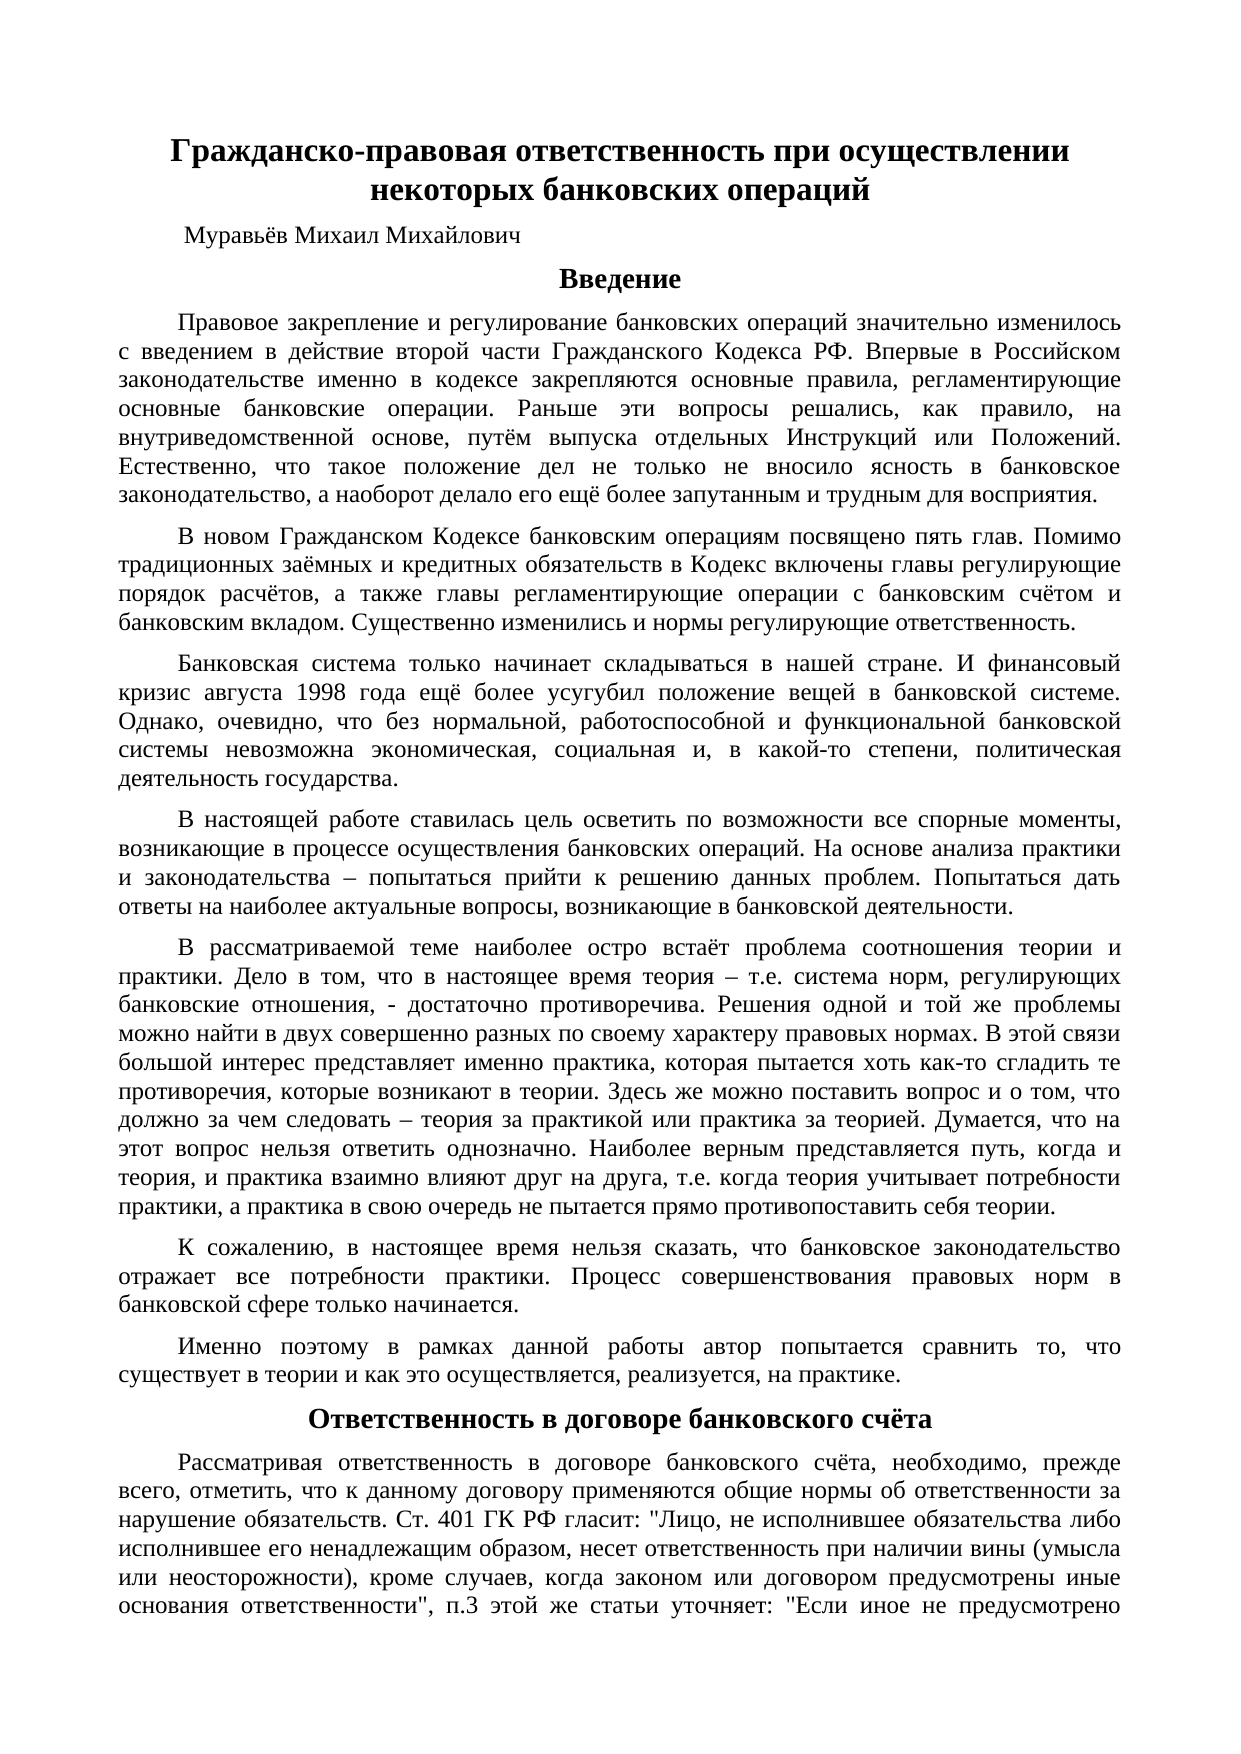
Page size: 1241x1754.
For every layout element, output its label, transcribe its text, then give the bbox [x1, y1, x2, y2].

text К сожалению, в настоящее время нельзя сказать, что банковское законодательство отражает все потребности практики. Процесс совершенствования правовых норм в банковской сфере только начинается. [118, 1232, 1122, 1318]
text Ответственность в договоре банковского счёта [118, 1401, 1122, 1434]
text Правовое закрепление и регулирование банковских операций значительно изменилось с введением в действие второй части Гражданского Кодекса РФ. Впервые в Российском законодательстве именно в кодексе закрепляются основные правила, регламентирующие основные банковские операции. Раньше эти вопросы решались, как правило, на внутриведомственной основе, путём выпуска отдельных Инструкций или Положений. Естественно, что такое положение дел не только не вносило ясность в банковское законодательство, а наоборот делало его ещё более запутанным и трудным для восприятия. [118, 307, 1122, 508]
text Банковская система только начинает складываться в нашей стране. И финансовый кризис августа 1998 года ещё более усугубил положение вещей в банковской системе. Однако, очевидно, что без нормальной, работоспособной и функциональной банковской системы невозможна экономическая, социальная и, в какой-то степени, политическая деятельность государства. [118, 648, 1122, 792]
text В рассматриваемой теме наиболее остро встаёт проблема соотношения теории и практики. Дело в том, что в настоящее время теория – т.е. система норм, регулирующих банковские отношения, - достаточно противоречива. Решения одной и той же проблемы можно найти в двух совершенно разных по своему характеру правовых нормах. В этой связи большой интерес представляет именно практика, которая пытается хоть как-то сгладить те противоречия, которые возникают в теории. Здесь же можно поставить вопрос и о том, что должно за чем следовать – теория за практикой или практика за теорией. Думается, что на этот вопрос нельзя ответить однозначно. Наиболее верным представляется путь, когда и теория, и практика взаимно влияют друг на друга, т.е. когда теория учитывает потребности практики, а практика в свою очередь не пытается прямо противопоставить себя теории. [118, 932, 1122, 1219]
text В настоящей работе ставилась цель осветить по возможности все спорные моменты, возникающие в процессе осуществления банковских операций. На основе анализа практики и законодательства – попытаться прийти к решению данных проблем. Попытаться дать ответы на наиболее актуальные вопросы, возникающие в банковской деятельности. [118, 804, 1122, 919]
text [118, 1447, 1122, 1619]
text Гражданско-правовая ответственность при осуществлении некоторых банковских операций [118, 131, 1122, 207]
text В новом Гражданском Кодексе банковским операциям посвящено пять глав. Помимо традиционных заёмных и кредитных обязательств в Кодекс включены главы регулирующие порядок расчётов, а также главы регламентирующие операции с банковским счётом и банковским вкладом. Существенно изменились и нормы регулирующие ответственность. [118, 521, 1122, 636]
text Именно поэтому в рамках данной работы автор попытается сравнить то, что существует в теории и как это осуществляется, реализуется, на практике. [118, 1331, 1122, 1388]
text Муравьёв Михаил Михайлович [118, 220, 1122, 248]
text Введение [118, 261, 1122, 294]
